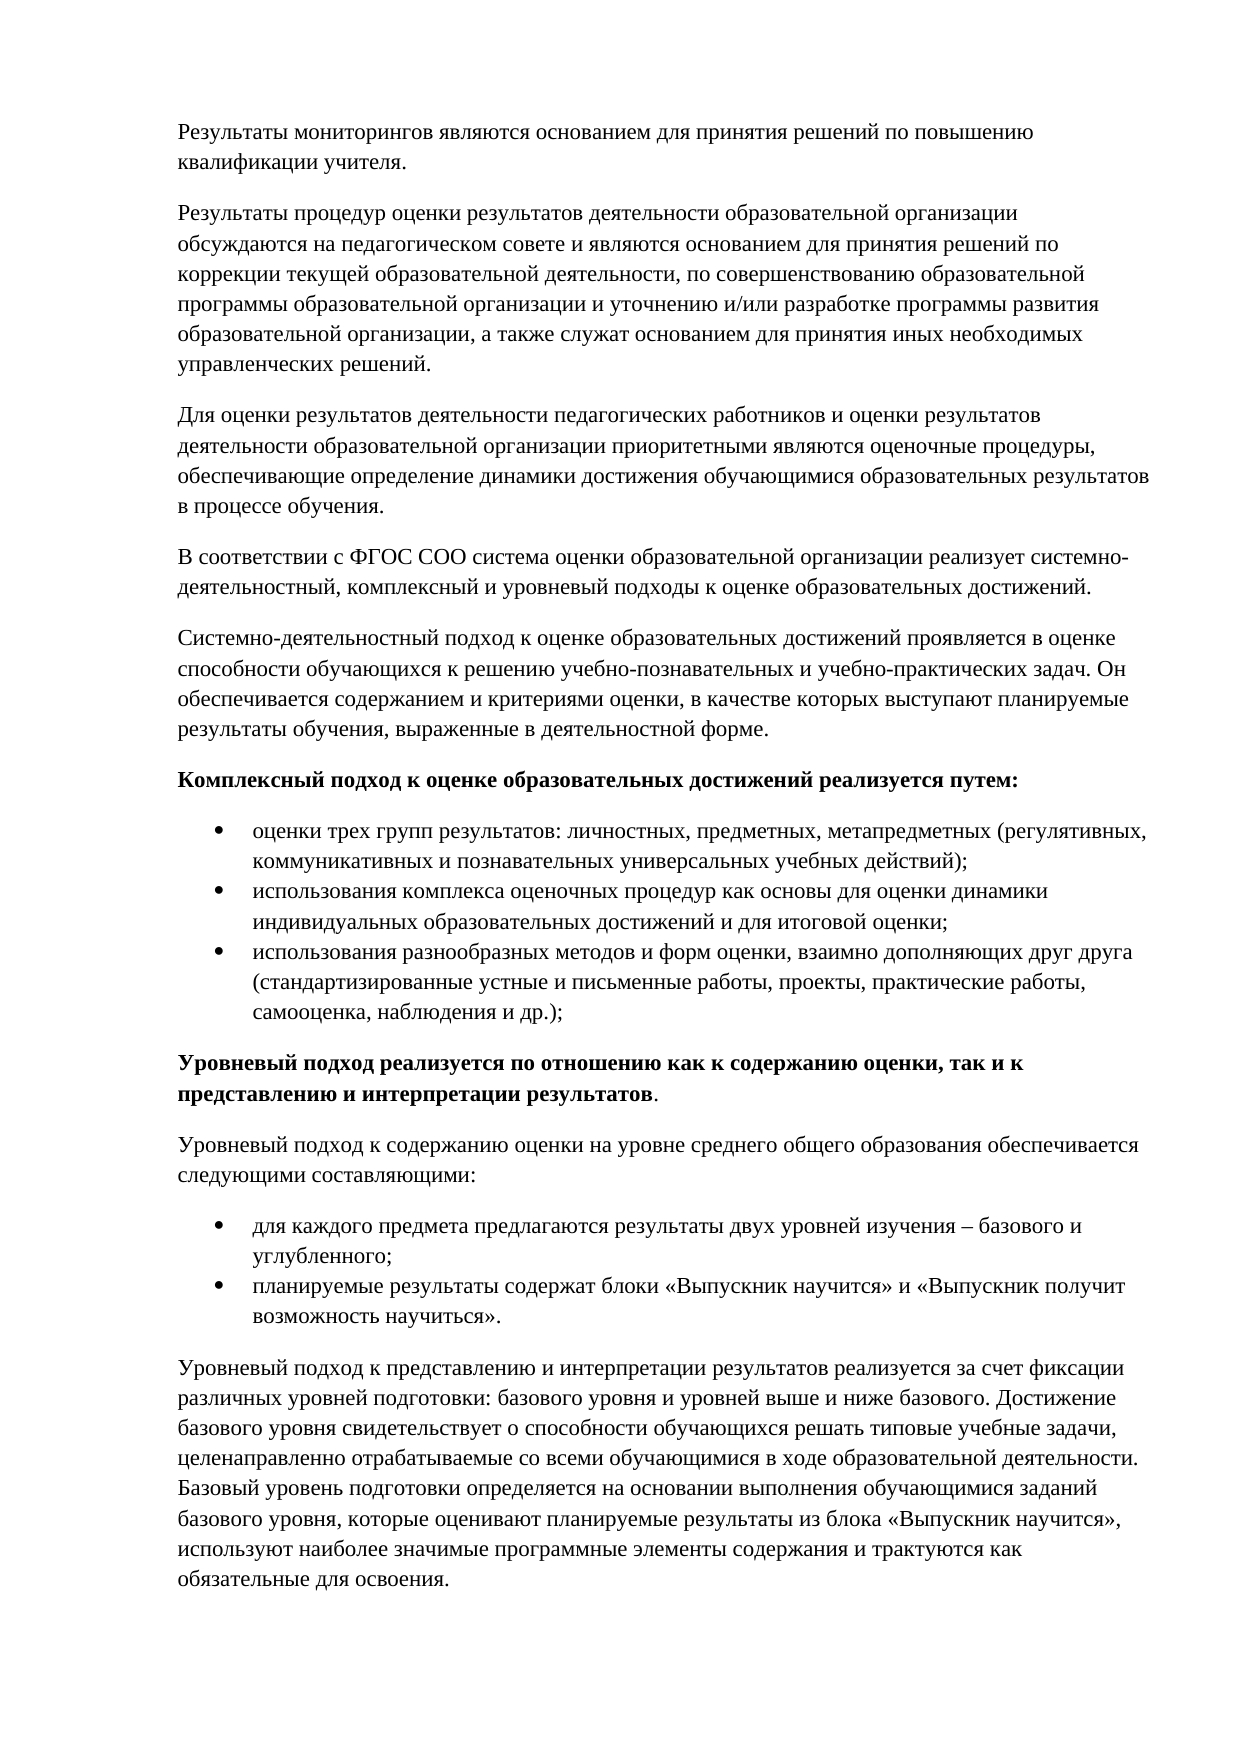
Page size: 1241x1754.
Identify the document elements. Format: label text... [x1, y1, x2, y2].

text Для оценки результатов деятельности педагогических работников и оценки результатов деятельности образовательной организации приоритетными являются оценочные процедуры, обеспечивающие определение динамики достижения обучающимися образовательных результатов в процессе обучения. [177, 401, 1152, 518]
list использования разнообразных методов и форм оценки, взаимно дополняющих друг друга (стандартизированные устные и письменные работы, проекты, практические работы, самооценка, наблюдения и др.); [215, 938, 1152, 1025]
text Комплексный подход к оценке образовательных достижений реализуется путем: [177, 766, 1152, 792]
list использования комплекса оценочных процедур как основы для оценки динамики индивидуальных образовательных достижений и для итоговой оценки; [215, 877, 1152, 934]
text Уровневый подход к представлению и интерпретации результатов реализуется за счет фиксации различных уровней подготовки: базового уровня и уровней выше и ниже базового. Достижение базового уровня свидетельствует о способности обучающихся решать типовые учебные задачи, целенаправленно отрабатываемые со всеми обучающимися в ходе образовательной деятельности. Базовый уровень подготовки определяется на основании выполнения обучающимися заданий базового уровня, которые оценивают планируемые результаты из блока «Выпускник научится», используют наиболее значимые программные элементы содержания и трактуются как обязательные для освоения. [177, 1353, 1152, 1591]
text В соответствии с ФГОС СОО система оценки образовательной организации реализует системно-деятельностный, комплексный и уровневый подходы к оценке образовательных достижений. [177, 543, 1152, 600]
text Системно-деятельностный подход к оценке образовательных достижений проявляется в оценке способности обучающихся к решению учебно-познавательных и учебно-практических задач. Он обеспечивается содержанием и критериями оценки, в качестве которых выступают планируемые результаты обучения, выраженные в деятельностной форме. [177, 624, 1152, 741]
list планируемые результаты содержат блоки «Выпускник научится» и «Выпускник получит возможность научиться». [215, 1272, 1152, 1329]
text Уровневый подход реализуется по отношению как к содержанию оценки, так и к представлению и интерпретации результатов. [177, 1049, 1152, 1106]
list оценки трех групп результатов: личностных, предметных, метапредметных (регулятивных, коммуникативных и познавательных универсальных учебных действий); [215, 817, 1152, 874]
text Результаты процедур оценки результатов деятельности образовательной организации обсуждаются на педагогическом совете и являются основанием для принятия решений по коррекции текущей образовательной деятельности, по совершенствованию образовательной программы образовательной организации и уточнению и/или разработке программы развития образовательной организации, а также служат основанием для принятия иных необходимых управленческих решений. [177, 199, 1152, 377]
text Результаты мониторингов являются основанием для принятия решений по повышению квалификации учителя. [177, 118, 1152, 175]
text Уровневый подход к содержанию оценки на уровне среднего общего образования обеспечивается следующими составляющими: [177, 1131, 1152, 1187]
list для каждого предмета предлагаются результаты двух уровней изучения – базового и углубленного; [215, 1212, 1152, 1268]
